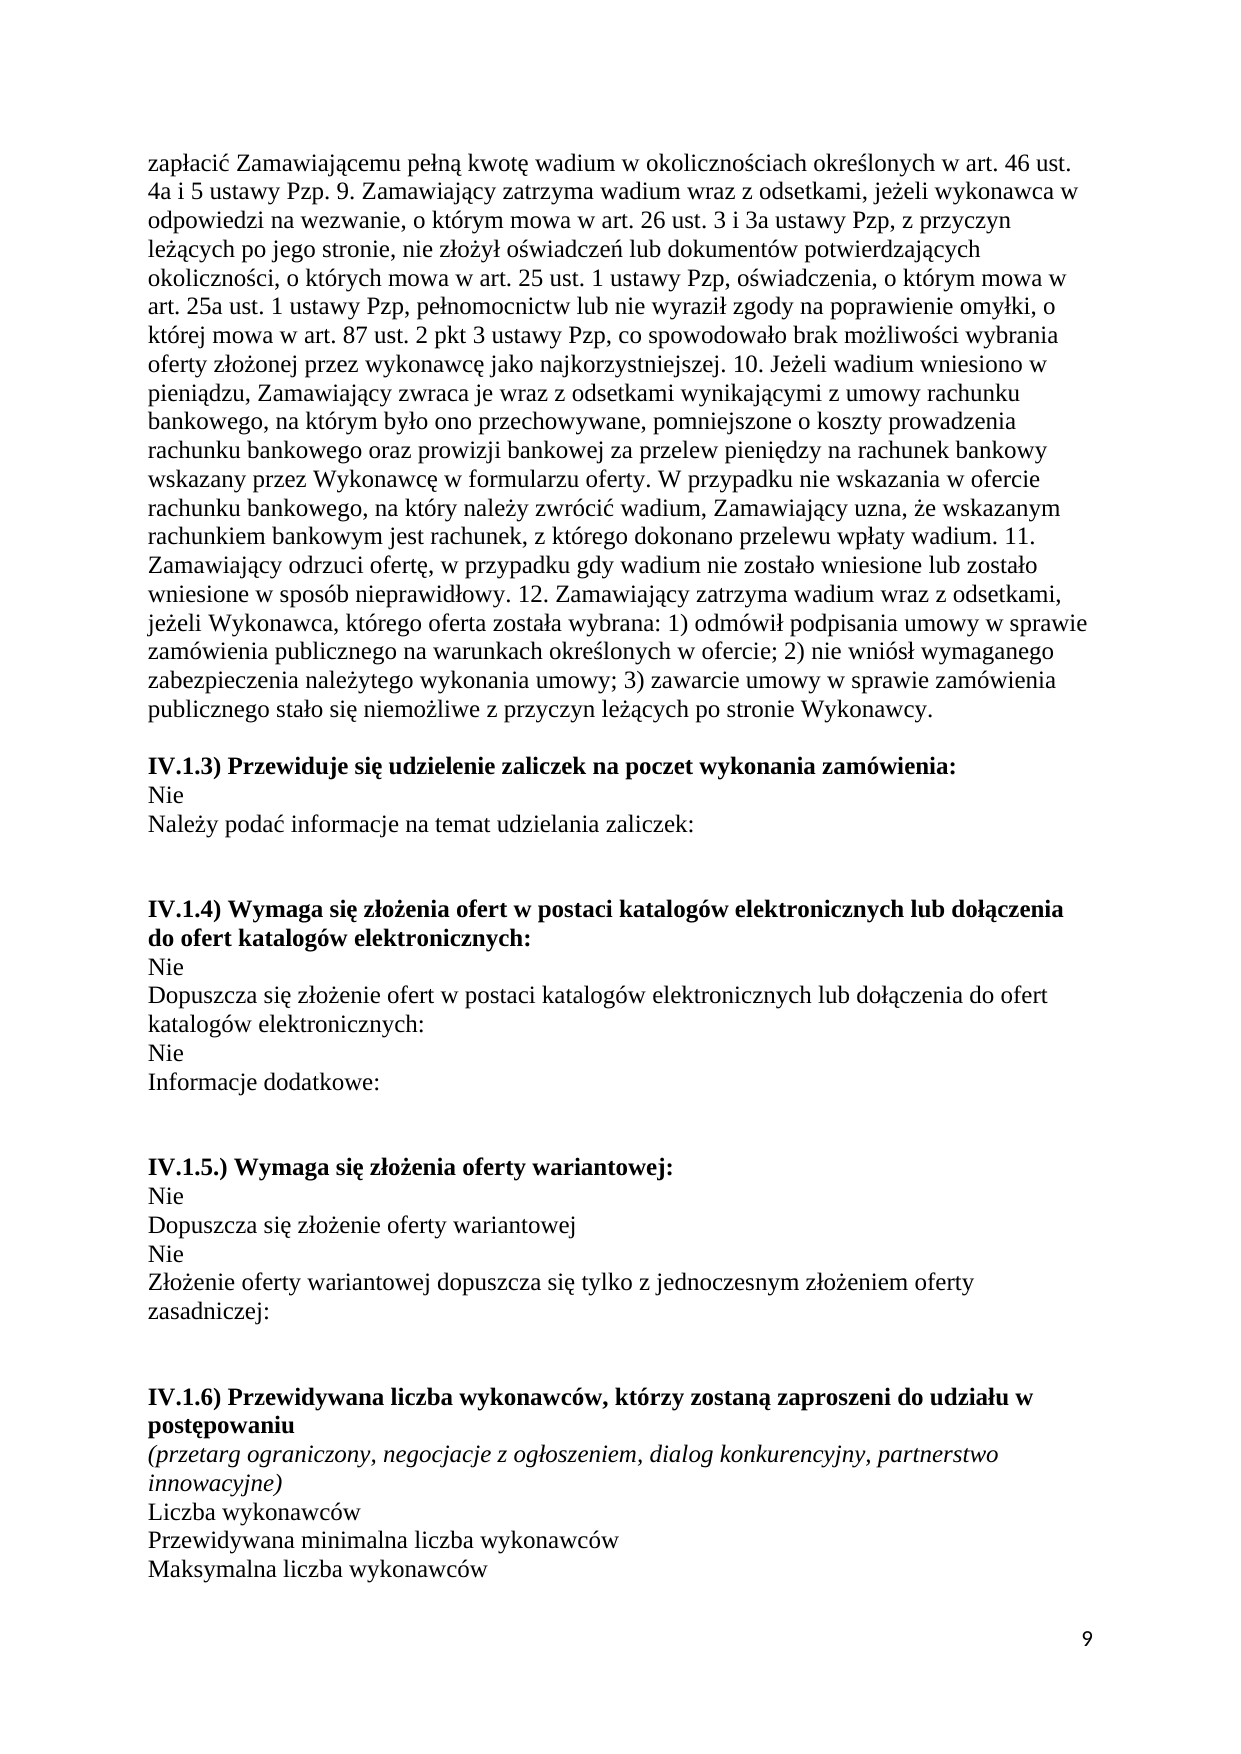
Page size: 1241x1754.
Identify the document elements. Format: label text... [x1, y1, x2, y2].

text IV.1.5.) Wymaga się złożenia oferty wariantowej: [148, 1124, 1093, 1181]
text IV.1.4) Wymaga się złożenia ofert w postaci katalogów elektronicznych lub dołączenia do ofert katalogów elektronicznych: [148, 866, 1093, 952]
text IV.1.6) Przewidywana liczba wykonawców, którzy zostaną zaproszeni do udziału w postępowaniu (przetarg ograniczony, negocjacje z ogłoszeniem, dialog konkurencyjny, partnerstwo innowacyjne) [148, 1353, 1093, 1497]
text Nie Należy podać informacje na temat udzielania zaliczek: [148, 780, 1093, 866]
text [148, 1497, 1093, 1583]
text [148, 148, 1093, 723]
text IV.1.3) Przewiduje się udzielenie zaliczek na poczet wykonania zamówienia: [148, 723, 1093, 780]
text Nie Dopuszcza się złożenie oferty wariantowej Nie Złożenie oferty wariantowej dopuszcza się tylko z jednoczesnym złożeniem oferty zasadniczej: [148, 1181, 1093, 1353]
text Nie Dopuszcza się złożenie ofert w postaci katalogów elektronicznych lub dołączenia do ofert katalogów elektronicznych: Nie Informacje dodatkowe: [148, 952, 1093, 1124]
